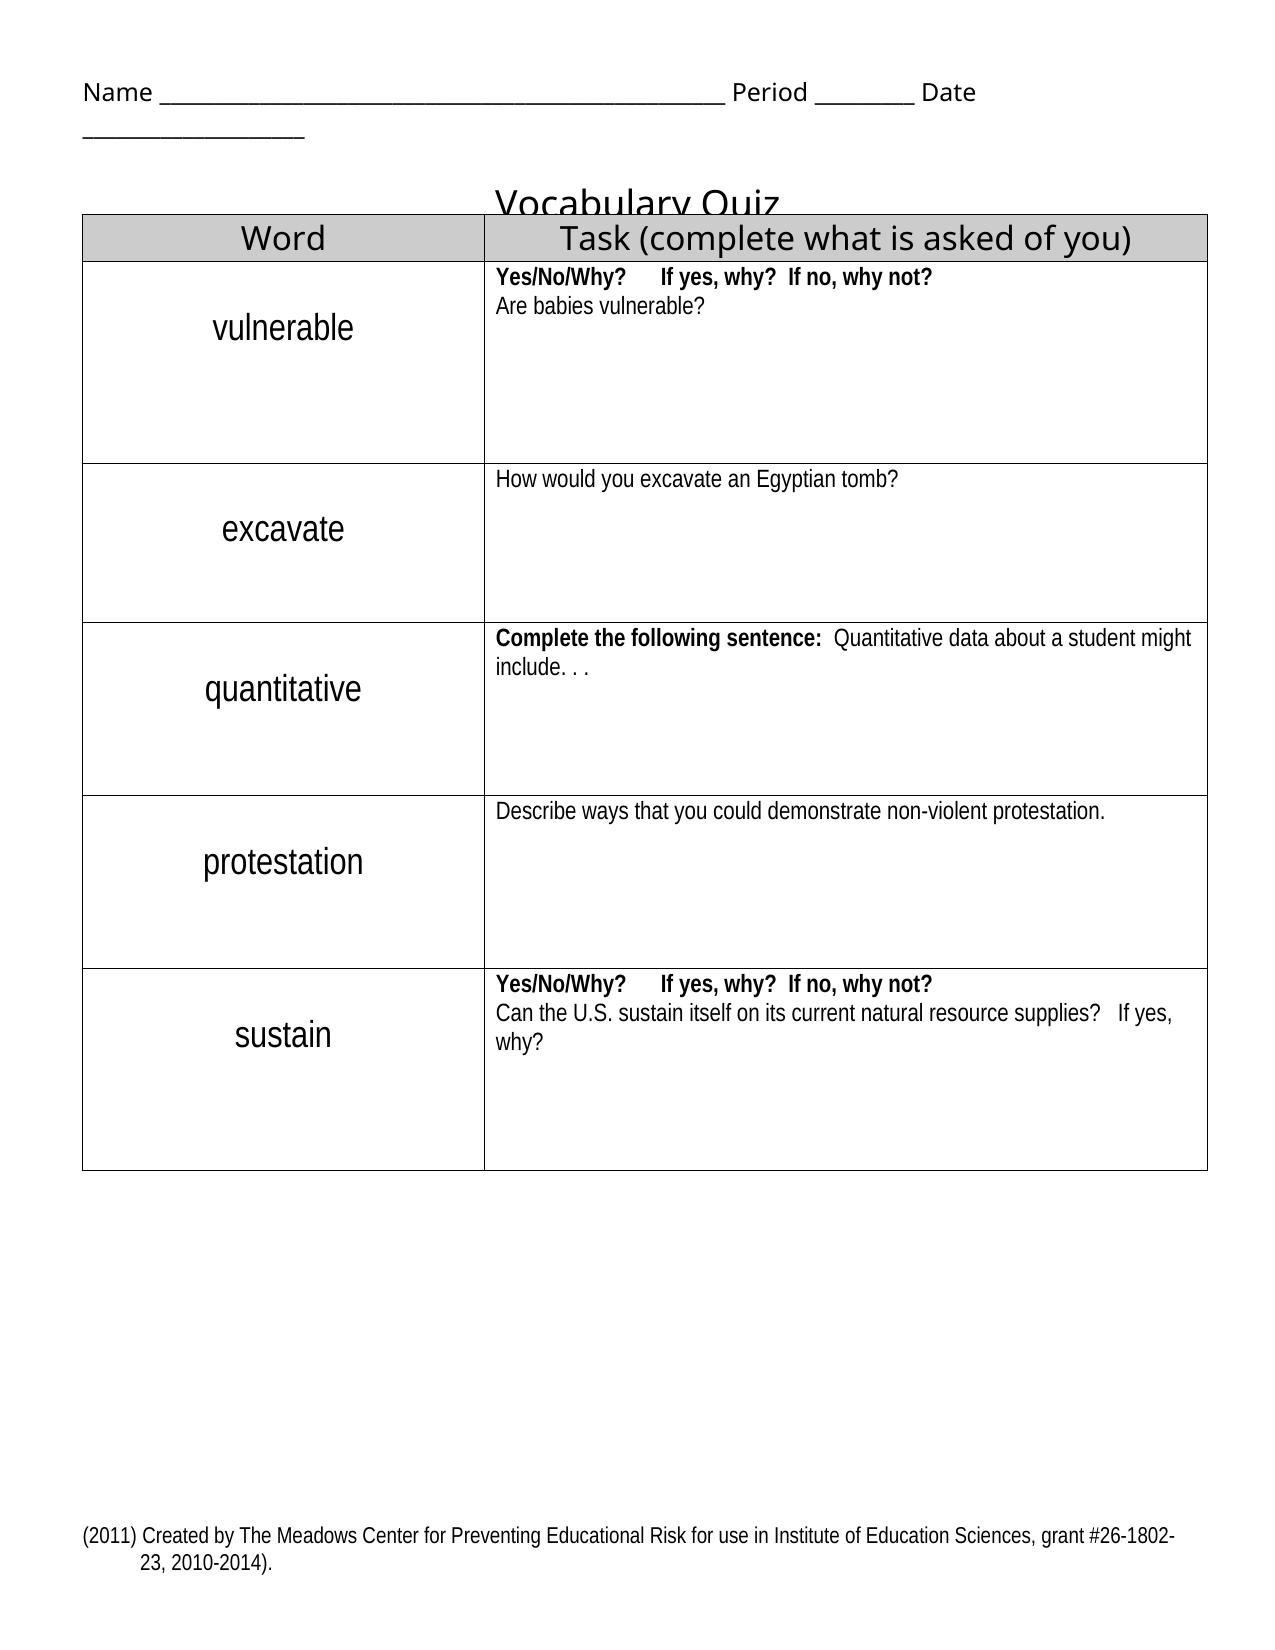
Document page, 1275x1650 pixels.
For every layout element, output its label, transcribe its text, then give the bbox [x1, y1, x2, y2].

table_cell Yes/No/Why? If yes, why? If no, why not? Are babies vulnerable? [485, 262, 1207, 462]
table_cell Complete the following sentence: Quantitative data about a student might include. . . [485, 623, 1207, 795]
table_cell sustain [83, 969, 484, 1170]
table_cell Describe ways that you could demonstrate non-violent protestation. [485, 796, 1207, 968]
table_cell excavate [83, 464, 484, 622]
table_cell vulnerable [83, 262, 484, 462]
table_cell protestation [83, 796, 484, 968]
table_cell How would you excavate an Egyptian tomb? [485, 464, 1207, 622]
table_header Task (complete what is asked of you) [485, 215, 1207, 261]
table_header Word [83, 215, 484, 261]
table_cell Yes/No/Why? If yes, why? If no, why not? Can the U.S. sustain itself on its current natural resource supplies? If yes, why? [485, 969, 1207, 1170]
table_cell quantitative [83, 623, 484, 795]
